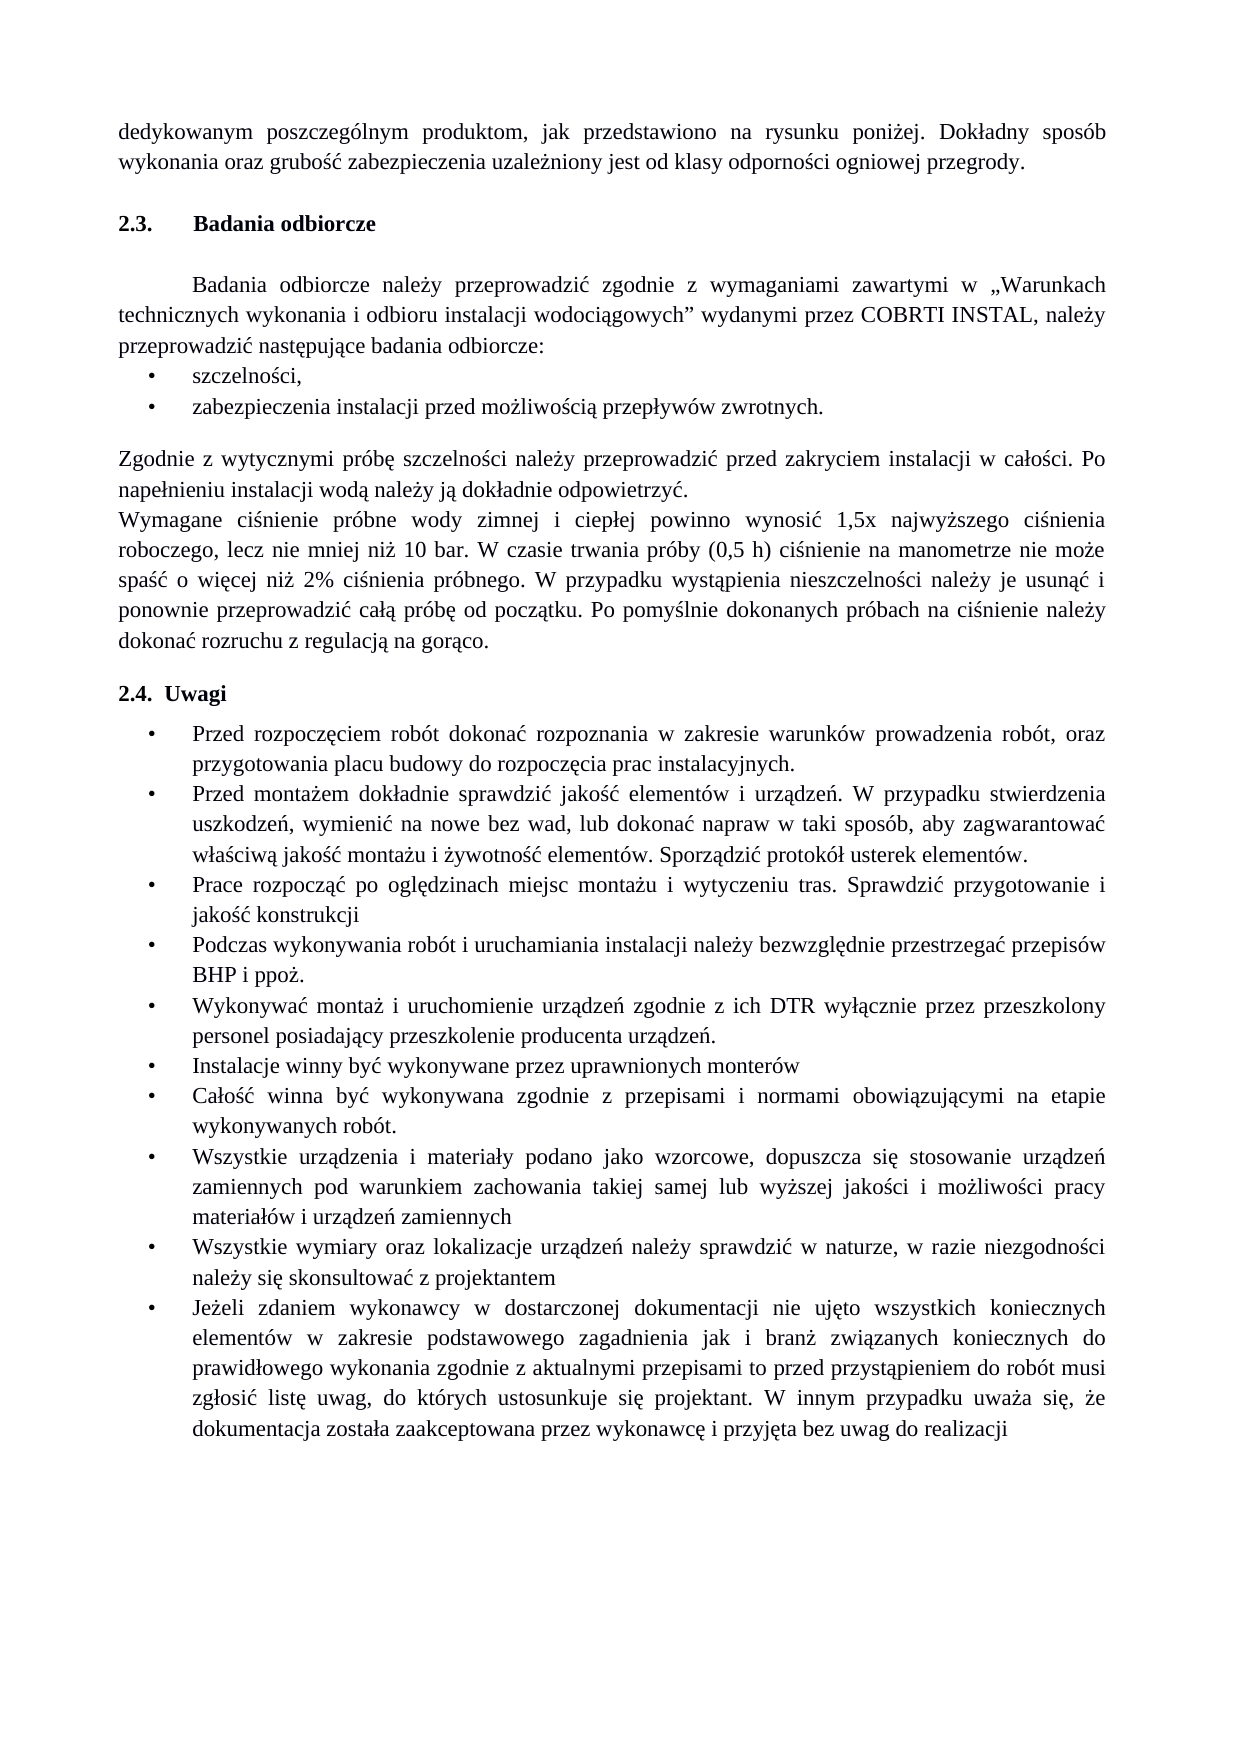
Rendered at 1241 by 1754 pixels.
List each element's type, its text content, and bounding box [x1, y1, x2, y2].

text Zgodnie z wytycznymi próbę szczelności należy przeprowadzić przed zakryciem instalacji w całości. Po napełnieniu instalacji wodą należy ją dokładnie odpowietrzyć. [118, 446, 1107, 502]
list Badania odbiorcze [118, 210, 1107, 236]
list Instalacje winny być wykonywane przez uprawnionych monterów [148, 1052, 1107, 1078]
list Wszystkie urządzenia i materiały podano jako wzorcowe, dopuszcza się stosowanie urządzeń zamiennych pod warunkiem zachowania takiej samej lub wyższej jakości i możliwości pracy materiałów i urządzeń zamiennych [148, 1143, 1107, 1229]
list Prace rozpocząć po oględzinach miejsc montażu i wytyczeniu tras. Sprawdzić przygotowanie i jakość konstrukcji [148, 871, 1107, 927]
list Jeżeli zdaniem wykonawcy w dostarczonej dokumentacji nie ujęto wszystkich koniecznych elementów w zakresie podstawowego zagadnienia jak i branż związanych koniecznych do prawidłowego wykonania zgodnie z aktualnymi przepisami to przed przystąpieniem do robót musi zgłosić listę uwag, do których ustosunkuje się projektant. W innym przypadku uważa się, że dokumentacja została zaakceptowana przez wykonawcę i przyjęta bez uwag do realizacji [148, 1294, 1107, 1441]
list Całość winna być wykonywana zgodnie z przepisami i normami obowiązującymi na etapie wykonywanych robót. [148, 1082, 1107, 1139]
text Wymagane ciśnienie próbne wody zimnej i ciepłej powinno wynosić 1,5x najwyższego ciśnienia roboczego, lecz nie mniej niż 10 bar. W czasie trwania próby (0,5 h) ciśnienie na manometrze nie może spaść o więcej niż 2% ciśnienia próbnego. W przypadku wystąpienia nieszczelności należy je usunąć i ponownie przeprowadzić całą próbę od początku. Po pomyślnie dokonanych próbach na ciśnienie należy dokonać rozruchu z regulacją na gorąco. [118, 506, 1107, 653]
list szczelności, [148, 362, 1107, 388]
list Przed montażem dokładnie sprawdzić jakość elementów i urządzeń. W przypadku stwierdzenia uszkodzeń, wymienić na nowe bez wad, lub dokonać napraw w taki sposób, aby zagwarantować właściwą jakość montażu i żywotność elementów. Sporządzić protokół usterek elementów. [148, 780, 1107, 867]
subtitle Uwagi [118, 680, 1107, 707]
list Przed rozpoczęciem robót dokonać rozpoznania w zakresie warunków prowadzenia robót, oraz przygotowania placu budowy do rozpoczęcia prac instalacyjnych. [148, 720, 1107, 776]
text Badania odbiorcze należy przeprowadzić zgodnie z wymaganiami zawartymi w „Warunkach technicznych wykonania i odbioru instalacji wodociągowych” wydanymi przez COBRTI INSTAL, należy przeprowadzić następujące badania odbiorcze: [118, 271, 1107, 358]
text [118, 118, 1107, 175]
list zabezpieczenia instalacji przed możliwością przepływów zwrotnych. [148, 393, 1107, 420]
list Wykonywać montaż i uruchomienie urządzeń zgodnie z ich DTR wyłącznie przez przeszkolony personel posiadający przeszkolenie producenta urządzeń. [148, 992, 1107, 1048]
list Podczas wykonywania robót i uruchamiania instalacji należy bezwzględnie przestrzegać przepisów BHP i ppoż. [148, 931, 1107, 988]
list Wszystkie wymiary oraz lokalizacje urządzeń należy sprawdzić w naturze, w razie niezgodności należy się skonsultować z projektantem [148, 1233, 1107, 1290]
